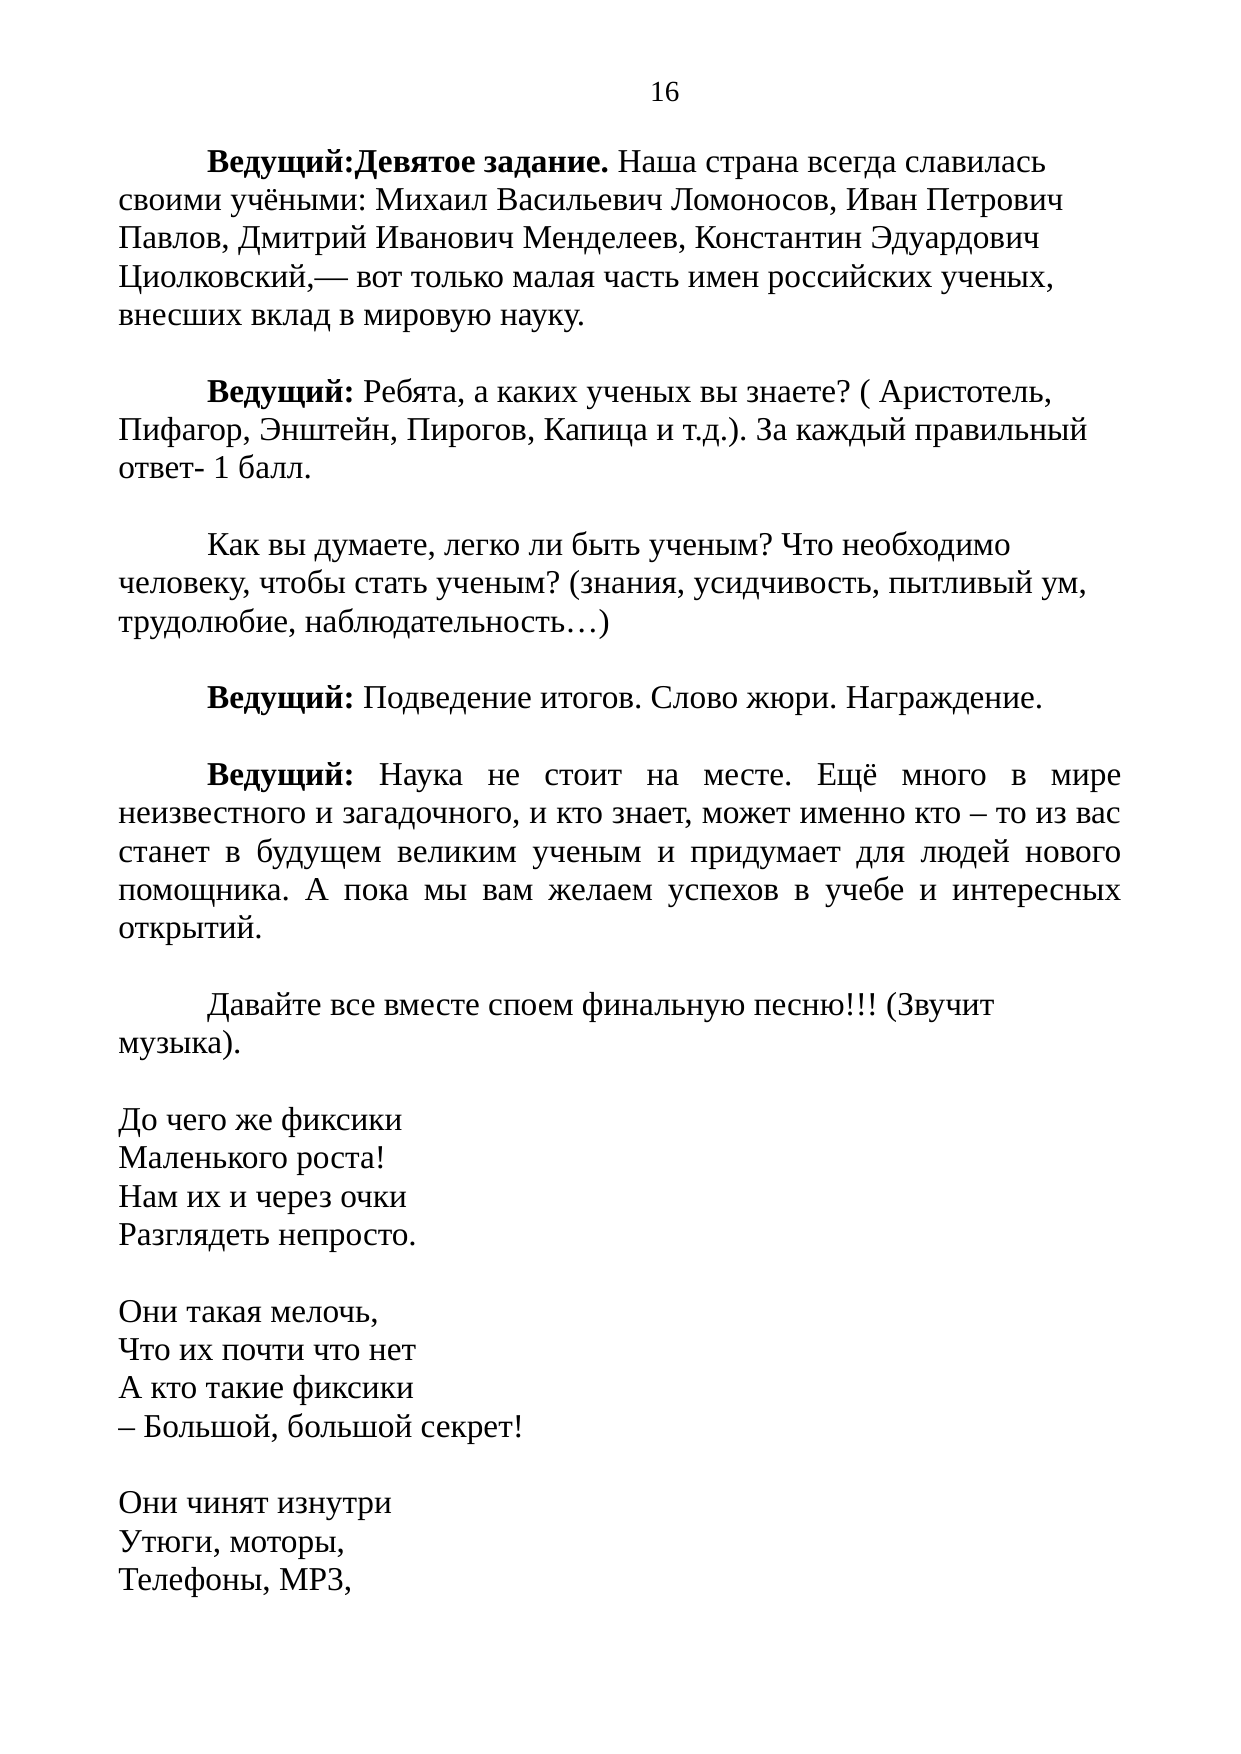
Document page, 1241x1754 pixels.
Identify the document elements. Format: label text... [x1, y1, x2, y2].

text Как вы думаете, легко ли быть ученым? Что необходимо человеку, чтобы стать ученым? (знания, усидчивость, пытливый ум, трудолюбие, наблюдательность…) [118, 524, 1122, 639]
text Ведущий: Наука не стоит на месте. Ещё много в мире неизвестного и загадочного, и кто знает, может именно кто – то из вас станет в будущем великим ученым и придумает для людей нового помощника. А пока мы вам желаем успехов в учебе и интересных открытий. [118, 754, 1122, 946]
text Ведущий:Девятое задание. Наша страна всегда славилась своими учёными: Михаил Васильевич Ломоносов, Иван Петрович Павлов, Дмитрий Иванович Менделеев, Константин Эдуардович Циолковский,— вот только малая часть имен российских ученых, внесших вклад в мировую науку. [118, 141, 1122, 333]
text Ведущий: Ребята, а каких ученых вы знаете? ( Аристотель, Пифагор, Энштейн, Пирогов, Капица и т.д.). За каждый правильный ответ- 1 балл. [118, 371, 1122, 486]
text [118, 1099, 1122, 1598]
text Давайте все вместе споем финальную песню!!! (Звучит музыка). [118, 984, 1122, 1061]
text Ведущий: Подведение итогов. Слово жюри. Награждение. [118, 678, 1122, 716]
